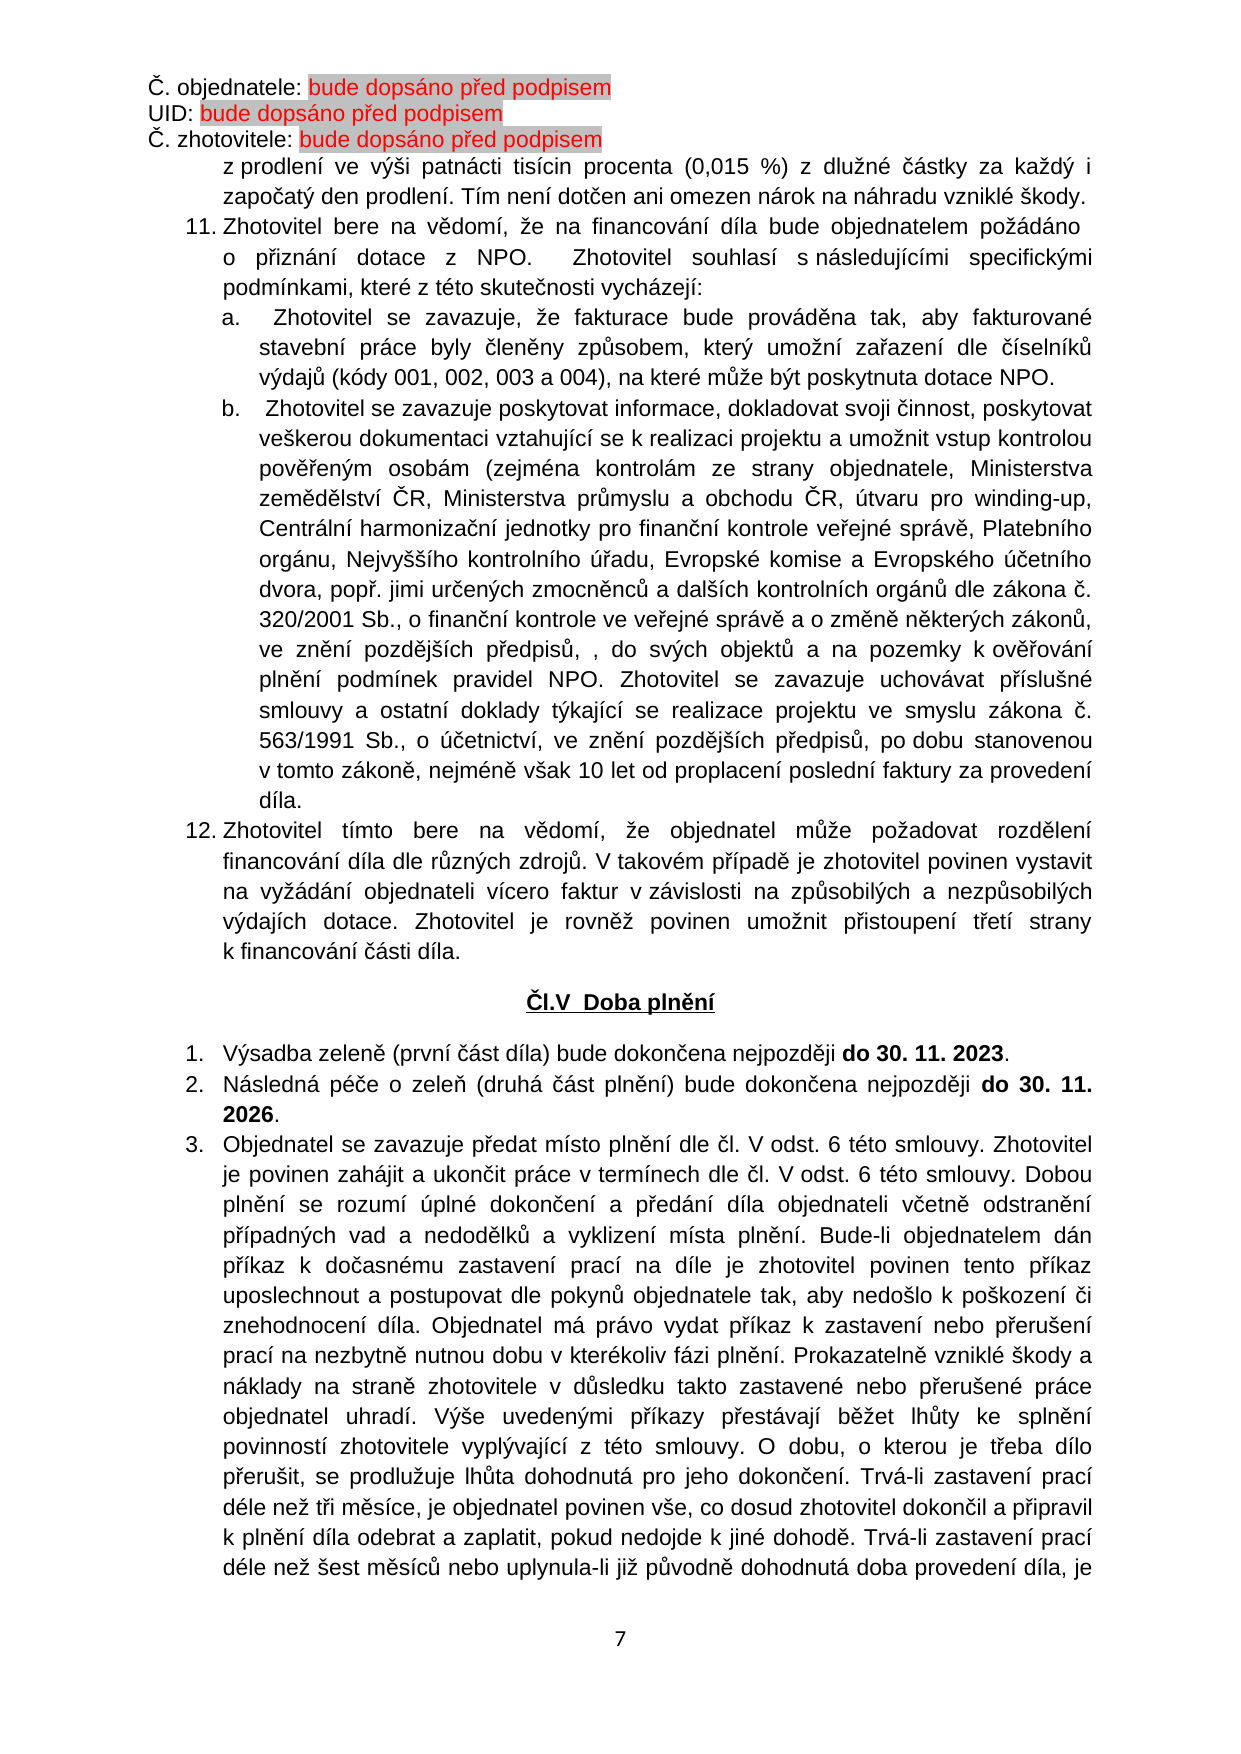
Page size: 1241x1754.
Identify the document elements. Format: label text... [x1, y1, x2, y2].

list Zhotovitel bere na vědomí, že na financování díla bude objednatelem požádáno o přiznání dotace z NPO. Zhotovitel souhlasí s následujícími specifickými podmínkami, které z této skutečnosti vycházejí: [185, 213, 1093, 300]
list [185, 1131, 1093, 1580]
list Zhotovitel tímto bere na vědomí, že objednatel může požadovat rozdělení financování díla dle různých zdrojů. V takovém případě je zhotovitel povinen vystavit na vyžádání objednateli vícero faktur v závislosti na způsobilých a nezpůsobilých výdajích dotace. Zhotovitel je rovněž povinen umožnit přistoupení třetí strany k financování části díla. [185, 817, 1093, 964]
list Výsadba zeleně (první část díla) bude dokončena nejpozději do 30. 11. 2023. [185, 1040, 1093, 1067]
list Zhotovitel se zavazuje poskytovat informace, dokladovat svoji činnost, poskytovat veškerou dokumentaci vztahující se k realizaci projektu a umožnit vstup kontrolou pověřeným osobám (zejména kontrolám ze strany objednatele, Ministerstva zemědělství ČR, Ministerstva průmyslu a obchodu ČR, útvaru pro winding-up, Centrální harmonizační jednotky pro finanční kontrole veřejné správě, Platebního orgánu, Nejvyššího kontrolního úřadu, Evropské komise a Evropského účetního dvora, popř. jimi určených zmocněnců a dalších kontrolních orgánů dle zákona č. 320/2001 Sb., o finanční kontrole ve veřejné správě a o změně některých zákonů, ve znění pozdějších předpisů, , do svých objektů a na pozemky k ověřování plnění podmínek pravidel NPO. Zhotovitel se zavazuje uchovávat příslušné smlouvy a ostatní doklady týkající se realizace projektu ve smyslu zákona č. 563/1991 Sb., o účetnictví, ve znění pozdějších předpisů, po dobu stanovenou v tomto zákoně, nejméně však 10 let od proplacení poslední faktury za provedení díla. [221, 394, 1093, 813]
list Následná péče o zeleň (druhá část plnění) bude dokončena nejpozději do 30. 11. 2026. [185, 1071, 1093, 1127]
list Zhotovitel se zavazuje, že fakturace bude prováděna tak, aby fakturované stavební práce byly členěny způsobem, který umožní zařazení dle číselníků výdajů (kódy 001, 002, 003 a 004), na které může být poskytnuta dotace NPO. [221, 304, 1093, 391]
text Čl.V Doba plnění [148, 989, 1093, 1016]
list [185, 153, 1093, 209]
